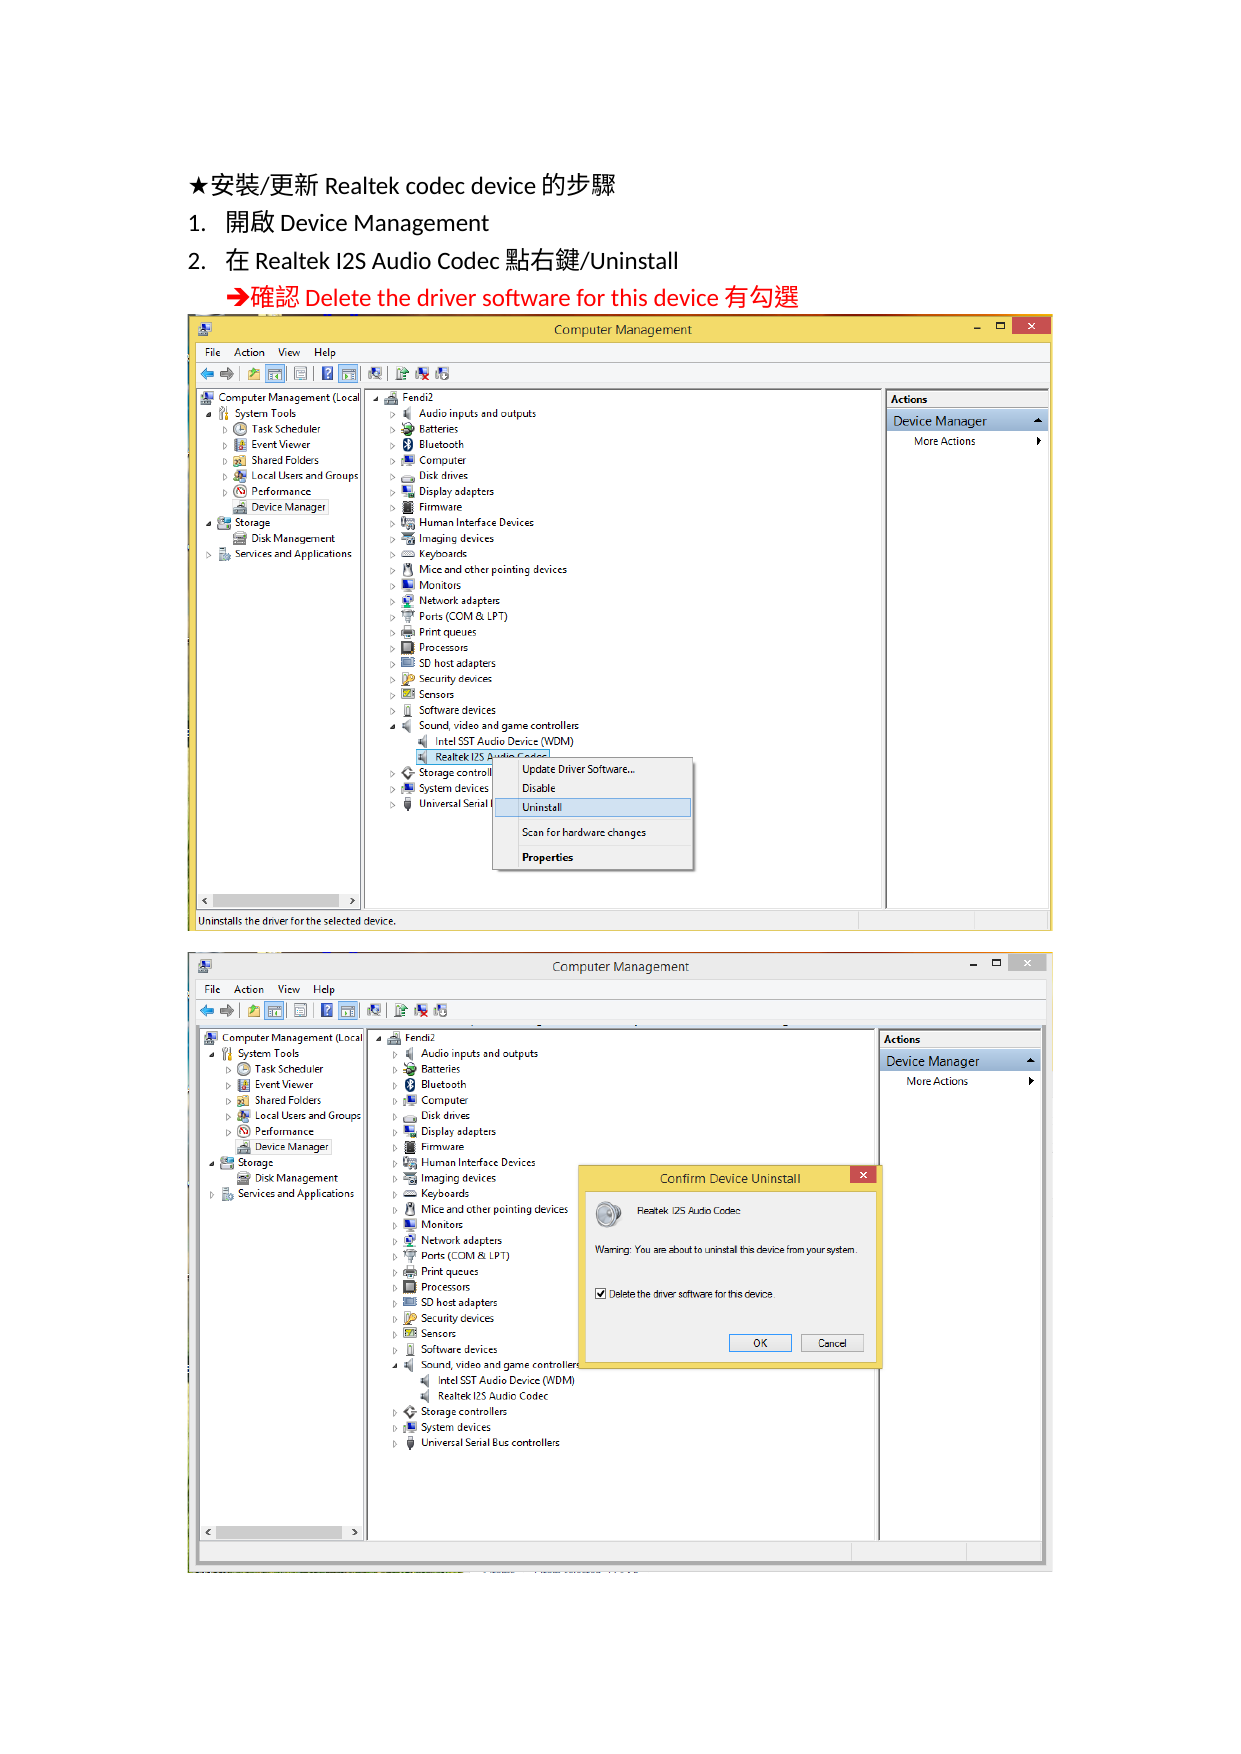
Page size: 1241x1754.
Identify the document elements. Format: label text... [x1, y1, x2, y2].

list 在Realtek I2S Audio Codec點右鍵/Uninstall 確認Delete the driver software for this device有勾選 [187, 239, 1053, 314]
text ★安裝/更新Realtek codec device的步驟 [187, 164, 1053, 202]
picture [187, 314, 1053, 931]
list 開啟Device Management [187, 202, 1053, 239]
picture [187, 952, 1053, 1573]
